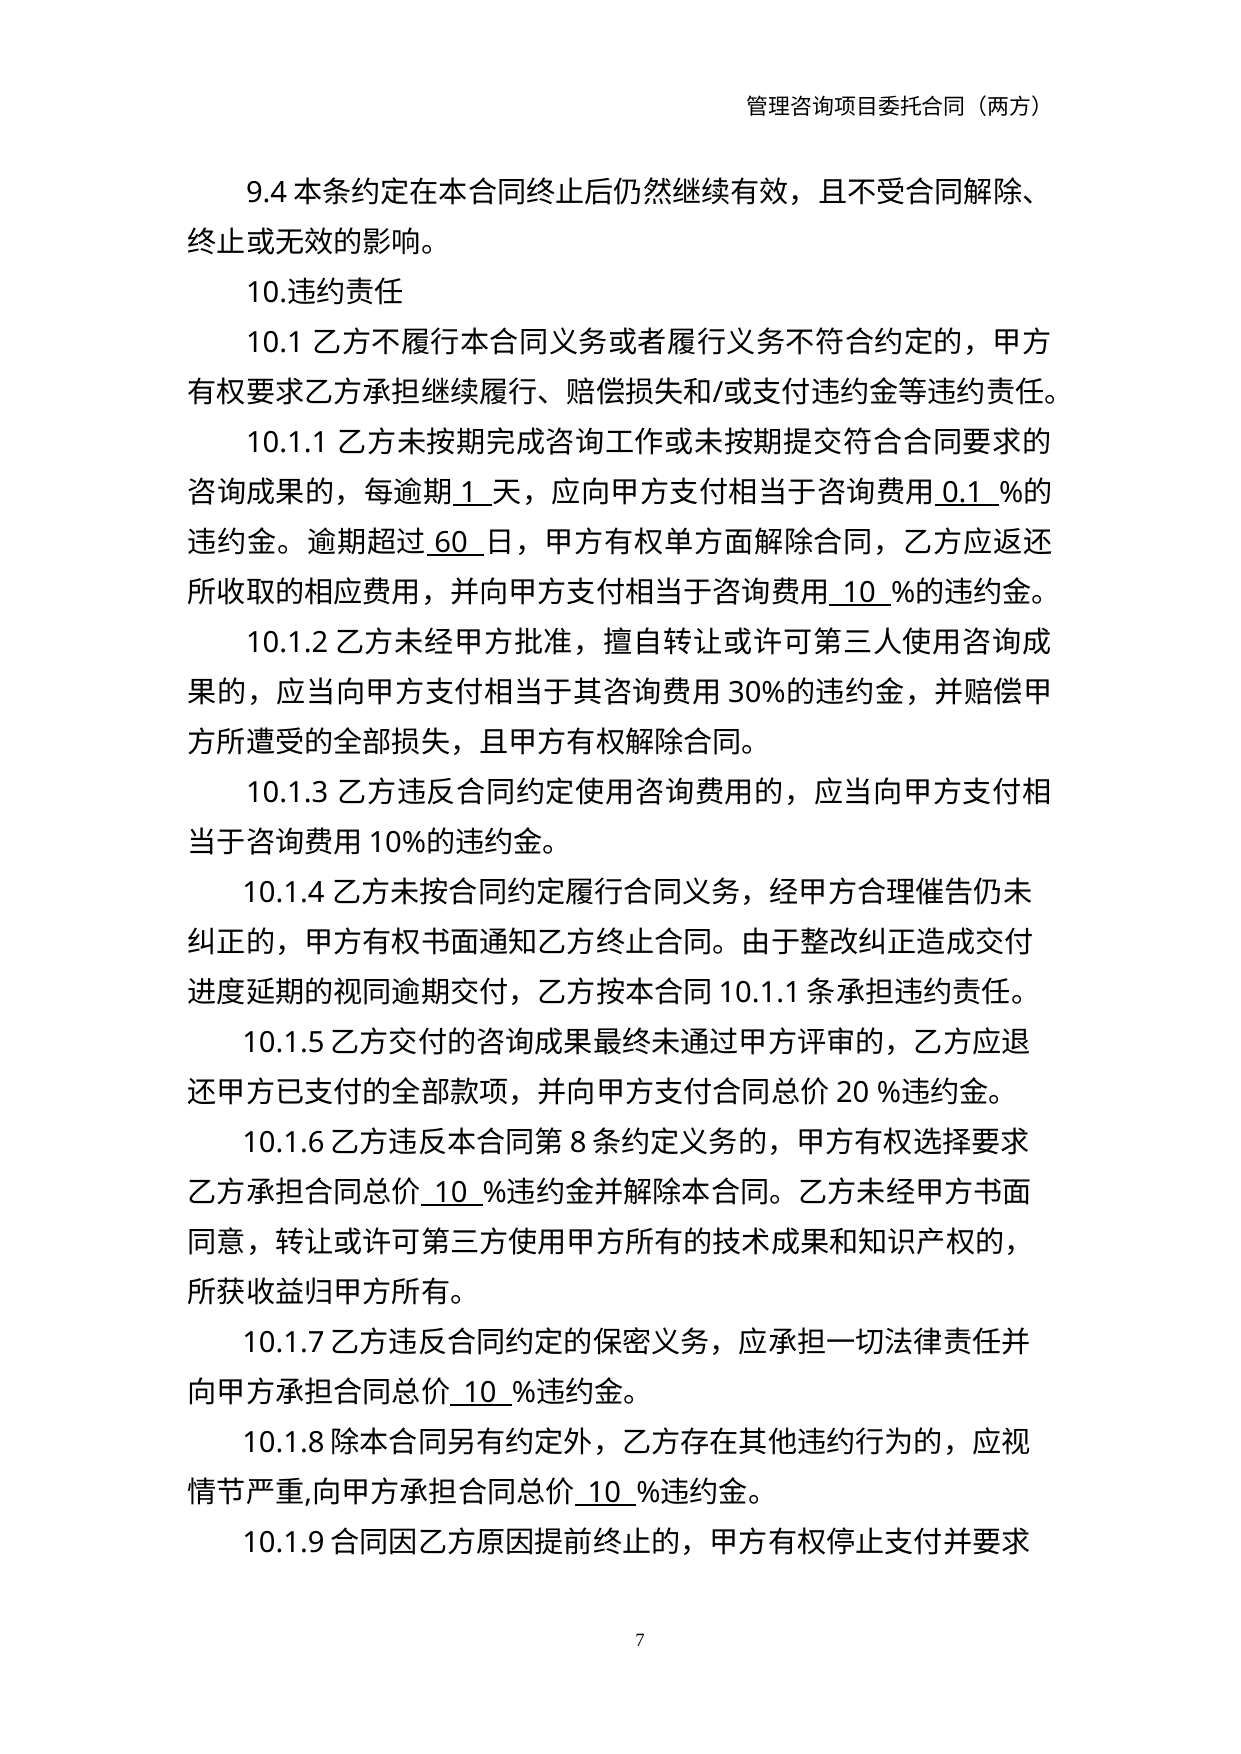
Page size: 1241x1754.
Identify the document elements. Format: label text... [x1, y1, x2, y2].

text 10.1.8除本合同另有约定外，乙方存在其他违约行为的，应视情节严重,向甲方承担合同总价 10 %违约金。 [187, 1412, 1053, 1512]
text 10.1.4 乙方未按合同约定履行合同义务，经甲方合理催告仍未纠正的，甲方有权书面通知乙方终止合同。由于整改纠正造成交付进度延期的视同逾期交付，乙方按本合同10.1.1条承担违约责任。 [187, 862, 1053, 1012]
text 10.1.6乙方违反本合同第8条约定义务的，甲方有权选择要求乙方承担合同总价 10 %违约金并解除本合同。乙方未经甲方书面同意，转让或许可第三方使用甲方所有的技术成果和知识产权的，所获收益归甲方所有。 [187, 1112, 1053, 1312]
text 9.4本条约定在本合同终止后仍然继续有效，且不受合同解除、终止或无效的影响。 [187, 162, 1053, 262]
text 10.1.1 乙方未按期完成咨询工作或未按期提交符合合同要求的咨询成果的，每逾期 1 天，应向甲方支付相当于咨询费用 0.1 %的违约金。逾期超过 60 日，甲方有权单方面解除合同，乙方应返还所收取的相应费用，并向甲方支付相当于咨询费用 10 %的违约金。 [187, 412, 1053, 612]
text 10.1.7乙方违反合同约定的保密义务，应承担一切法律责任并向甲方承担合同总价 10 %违约金。 [187, 1312, 1053, 1412]
subtitle 10.违约责任 [187, 262, 1053, 312]
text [187, 1512, 1053, 1562]
text 10.1.5乙方交付的咨询成果最终未通过甲方评审的，乙方应退还甲方已支付的全部款项，并向甲方支付合同总价 20 %违约金。 [187, 1012, 1053, 1112]
text 10.1.3 乙方违反合同约定使用咨询费用的，应当向甲方支付相当于咨询费用10%的违约金。 [187, 762, 1053, 862]
text 10.1 乙方不履行本合同义务或者履行义务不符合约定的，甲方有权要求乙方承担继续履行、赔偿损失和/或支付违约金等违约责任。 [187, 312, 1053, 412]
text 10.1.2乙方未经甲方批准，擅自转让或许可第三人使用咨询成果的，应当向甲方支付相当于其咨询费用30%的违约金，并赔偿甲方所遭受的全部损失，且甲方有权解除合同。 [187, 612, 1053, 762]
